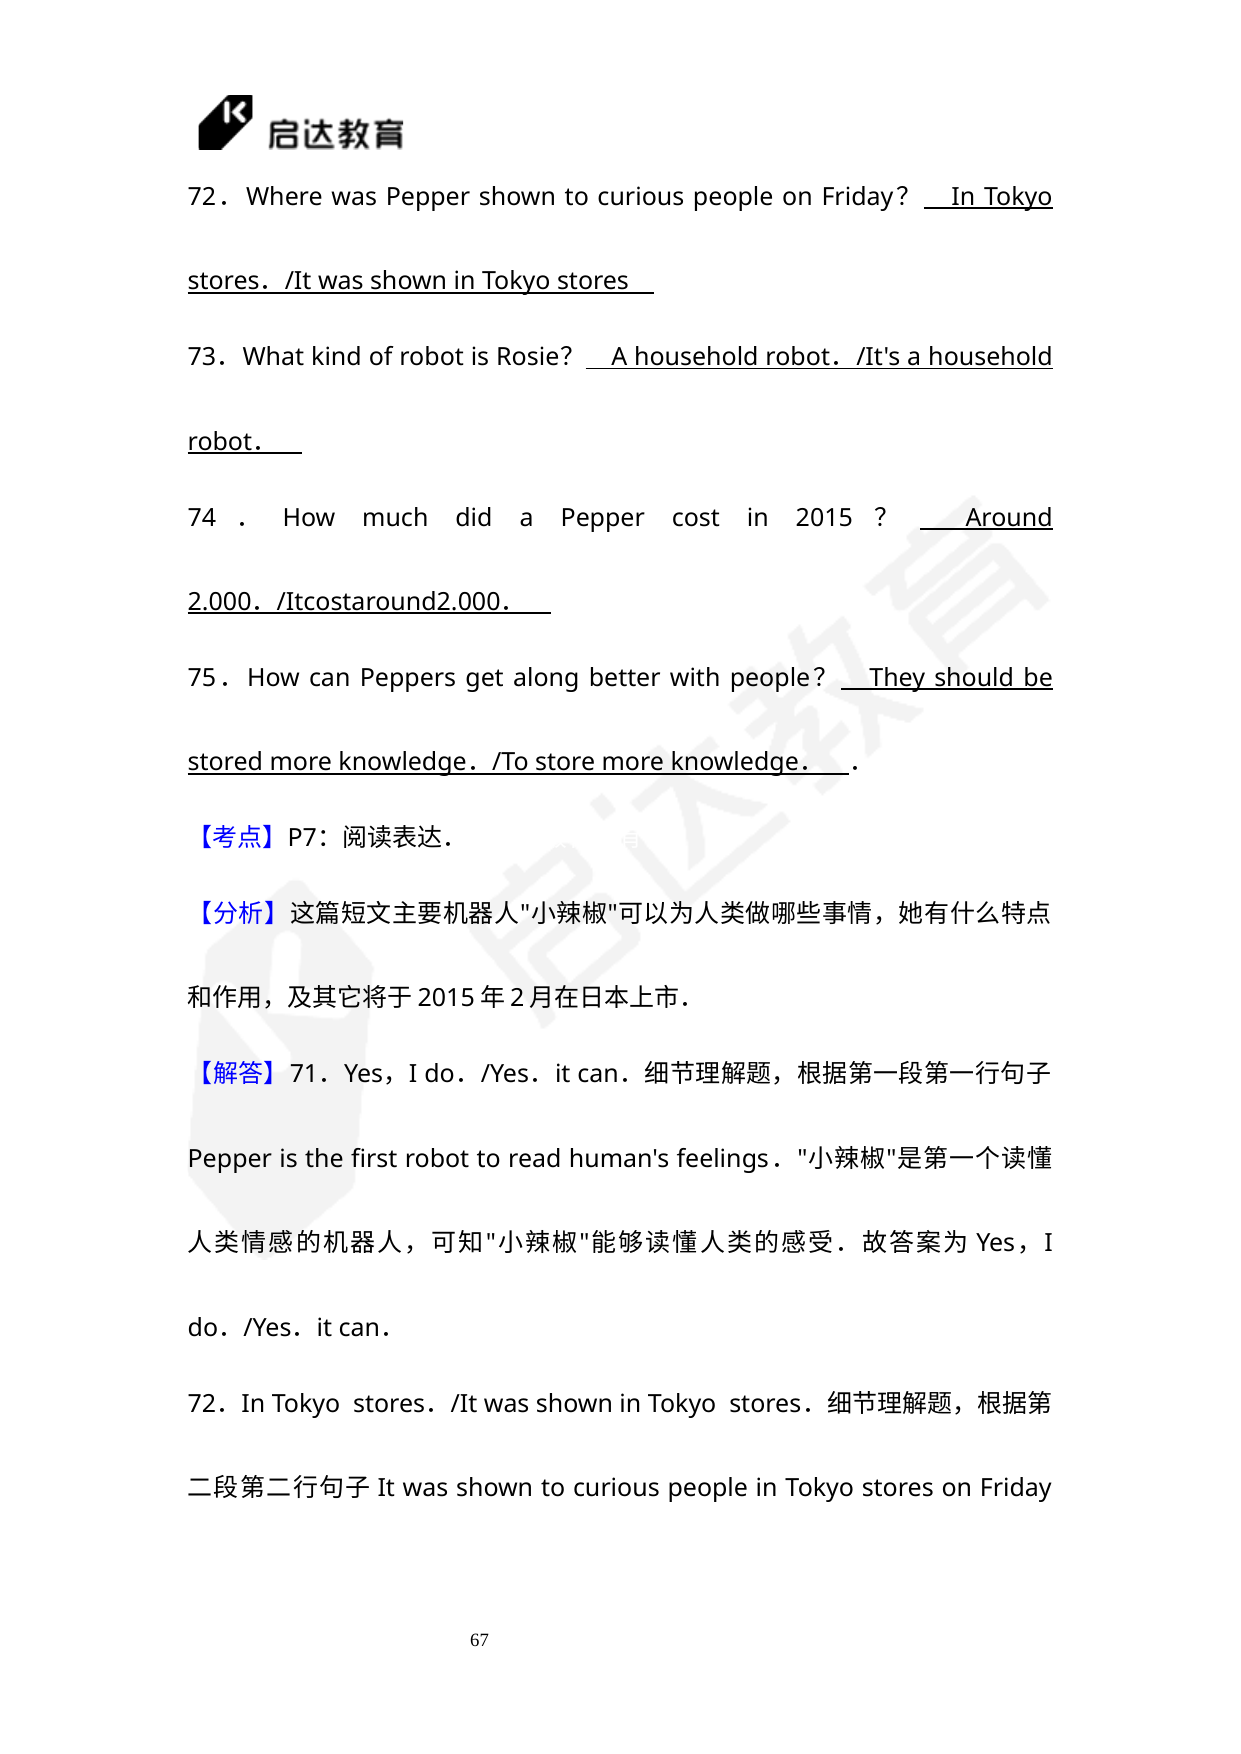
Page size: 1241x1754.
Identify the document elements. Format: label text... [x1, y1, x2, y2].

text 74．How much did a Pepper cost in 2015？ Around 2.000．/Itcostaround2.000． [187, 483, 1053, 632]
text 73．What kind of robot is Rosie？ A household robot．/It's a household robot． [187, 322, 1053, 472]
picture [198, 95, 404, 150]
text 72．Where was Pepper shown to curious people on Friday？ In Tokyo stores．/It was shown in Tokyo stores [187, 162, 1053, 311]
text 【考点】P7：阅读表达．菁优网版权所有 [187, 803, 1053, 868]
text 75．How can Peppers get along better with people？ They should be stored more knowledge．/To store more knowledge． ． [187, 643, 1053, 792]
text 【分析】这篇短文主要机器人"小辣椒"可以为人类做哪些事情，她有什么特点和作用，及其它将于2015年2月在日本上市． [187, 879, 1053, 1028]
text 【解答】71．Yes，I do．/Yes．it can．细节理解题，根据第一段第一行句子Pepper is the first robot to read human's feelings．"小辣椒"是第一个读懂人类情感的机器人，可知"小辣椒"能够读懂人类的感受．故答案为Yes，I do．/Yes．it can． [187, 1039, 1053, 1358]
